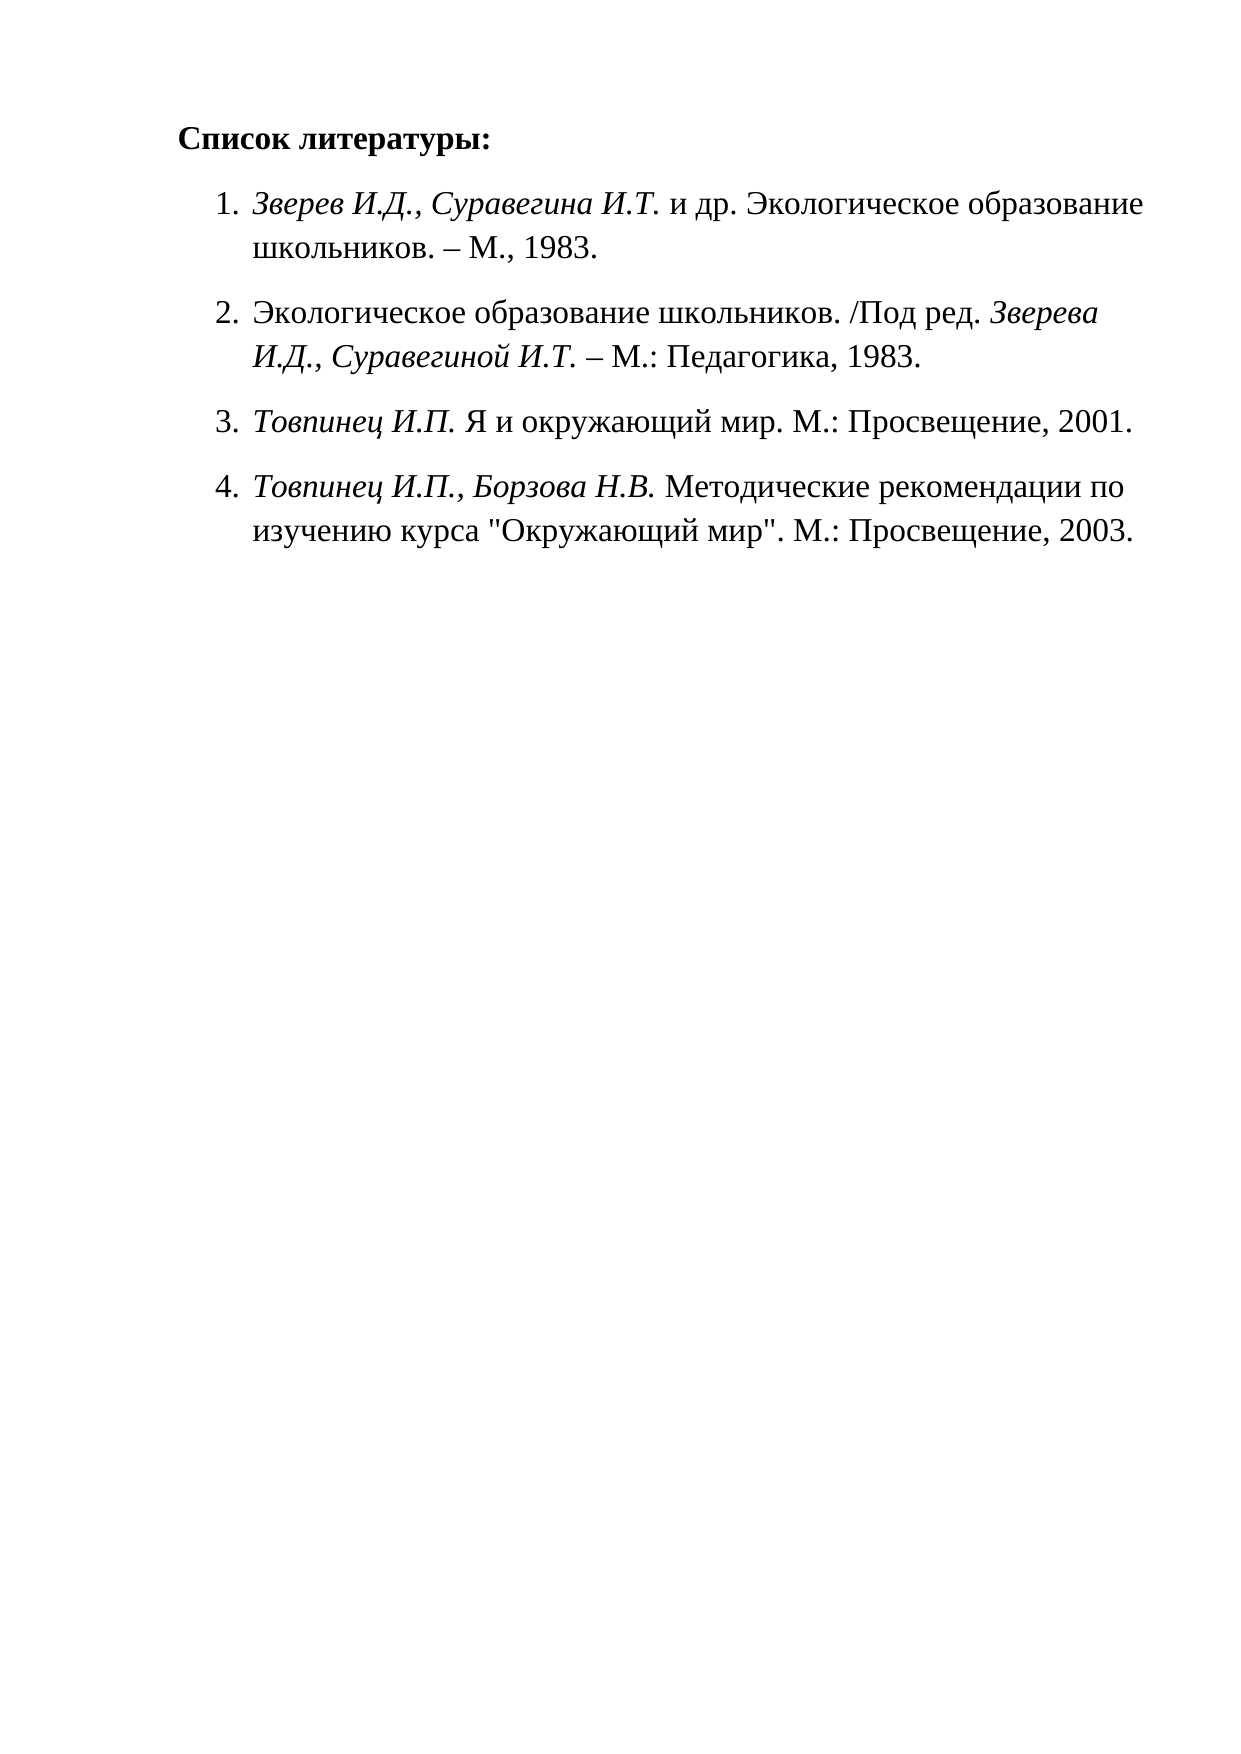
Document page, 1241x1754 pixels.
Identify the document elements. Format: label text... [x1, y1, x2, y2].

list Товпинец И.П. Я и окружающий мир. М.: Просвещение, 2001. [215, 401, 1152, 439]
list Зверев И.Д., Суравегина И.Т. и др. Экологическое образование школьников. – М., 1983. [215, 183, 1152, 265]
list Товпинец И.П., Борзова Н.В. Методические рекомендации по изучению курса "Окружающий мир". М.: Просвещение, 2003. [215, 466, 1152, 548]
list Экологическое образование школьников. /Под ред. Зверева И.Д., Суравегиной И.Т. – М.: Педагогика, 1983. [215, 292, 1152, 374]
text Список литературы: [177, 118, 1152, 156]
